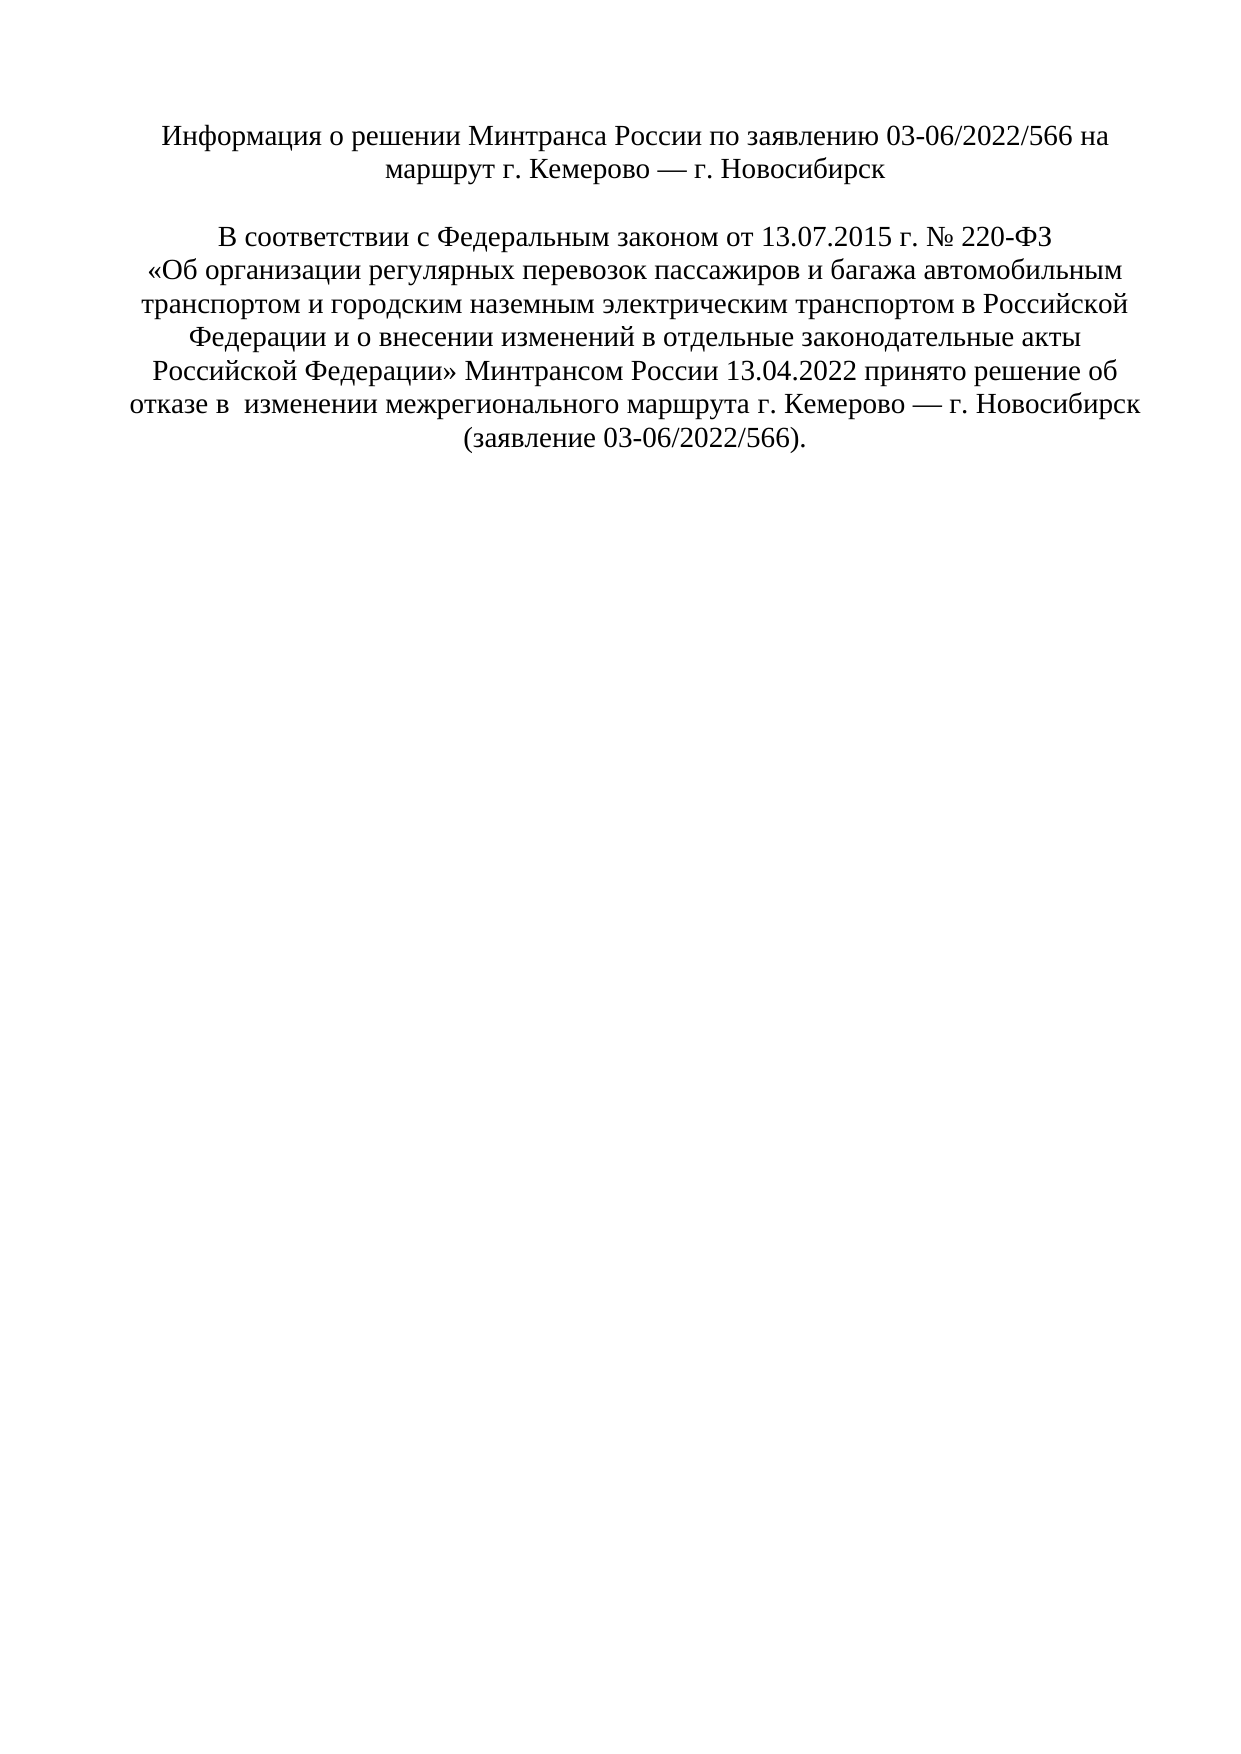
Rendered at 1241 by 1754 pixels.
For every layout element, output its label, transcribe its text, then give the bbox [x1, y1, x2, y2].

text Информация о решении Минтранса России по заявлению 03-06/2022/566 на маршрут г. Кемерово — г. Новосибирск [118, 118, 1152, 185]
text В соответствии с Федеральным законом от 13.07.2015 г. № 220-ФЗ «Об организации регулярных перевозок пассажиров и багажа автомобильным транспортом и городским наземным электрическим транспортом в Российской Федерации и о внесении изменений в отдельные законодательные акты Российской Федерации» Минтрансом России 13.04.2022 принято решение об отказе в изменении межрегионального маршрута г. Кемерово — г. Новосибирск (заявление 03-06/2022/566). [118, 219, 1152, 453]
